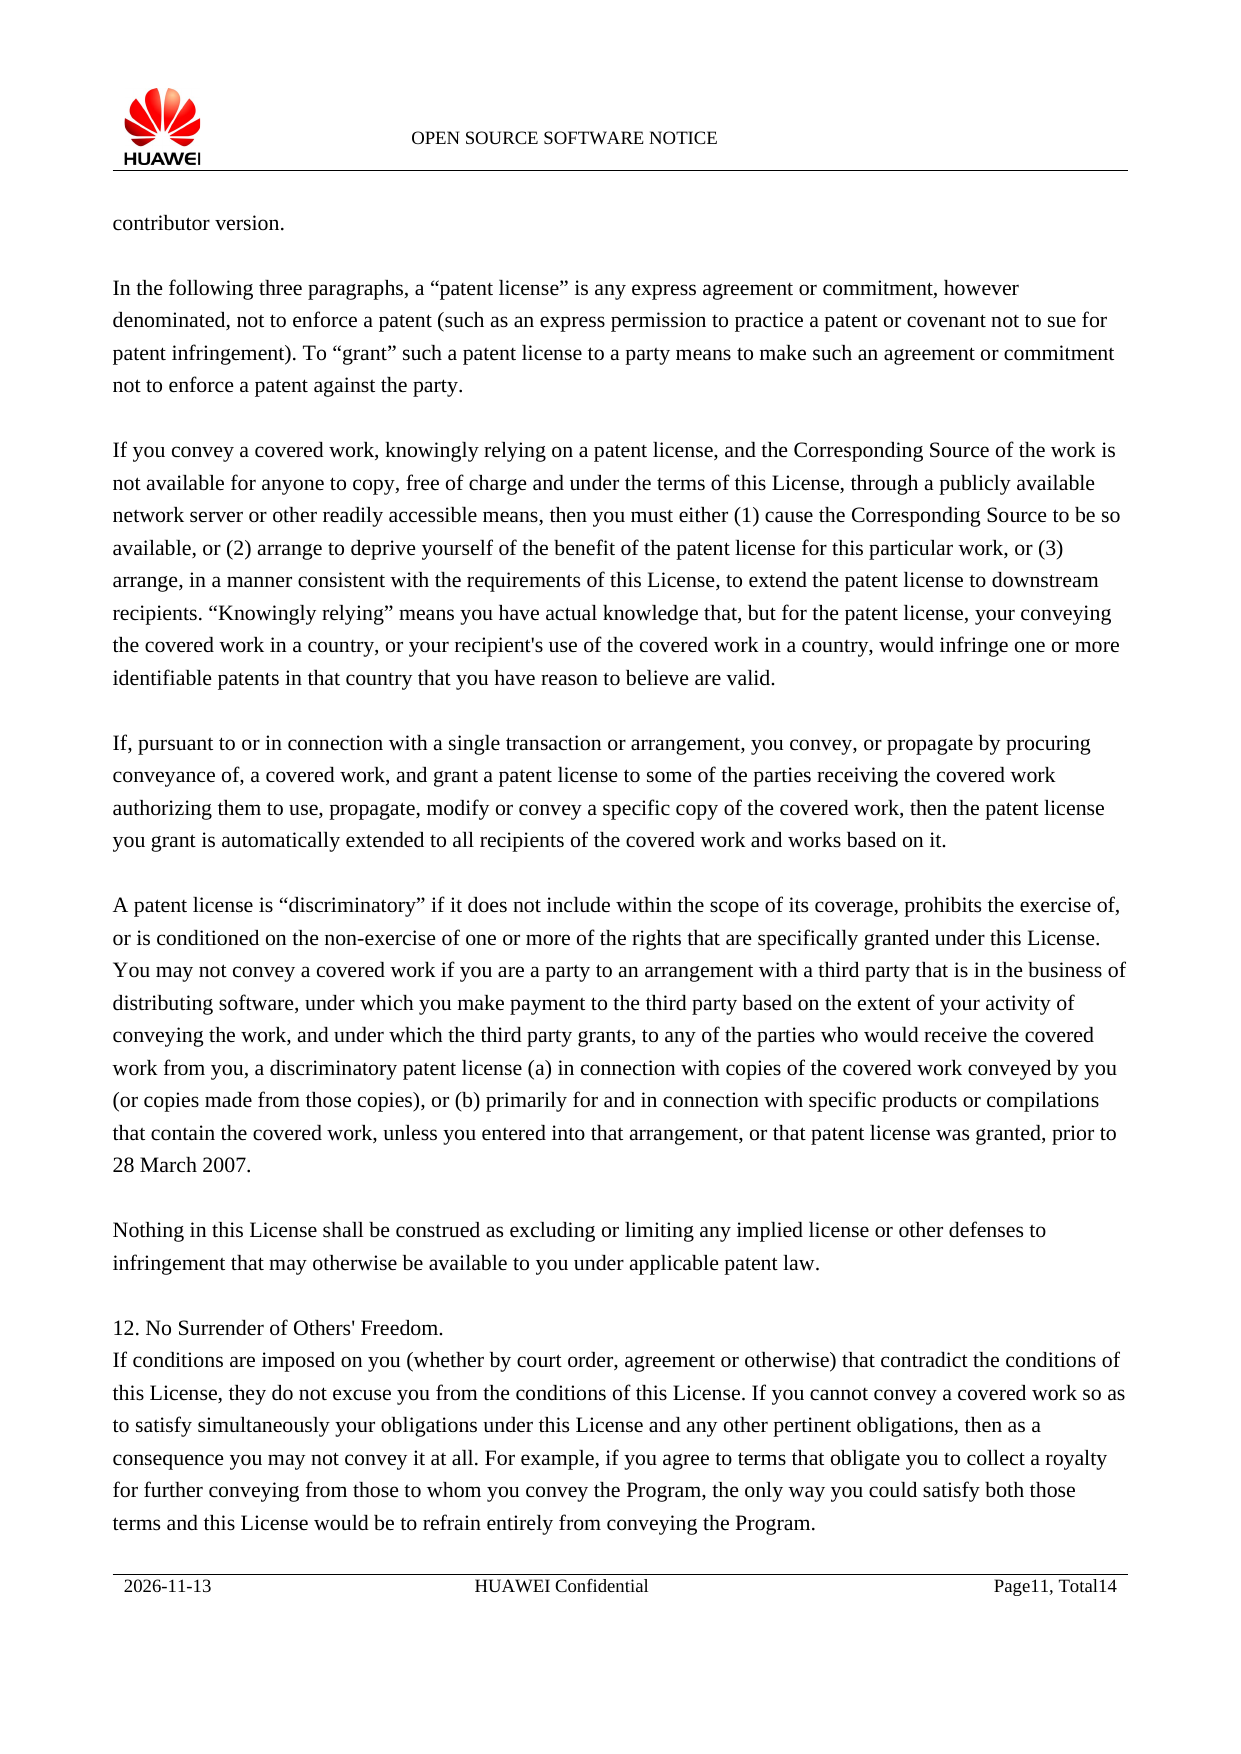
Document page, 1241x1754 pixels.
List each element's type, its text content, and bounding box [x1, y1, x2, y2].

text In the following three paragraphs, a “patent license” is any express agreement or commitment, however denominated, not to enforce a patent (such as an express permission to practice a patent or covenant not to sue for patent infringement). To “grant” such a patent license to a party means to make such an agreement or commitment not to enforce a patent against the party. [112, 271, 1128, 401]
text 12. No Surrender of Others' Freedom. [112, 1311, 1128, 1344]
picture [124, 88, 201, 165]
text Nothing in this License shall be construed as excluding or limiting any implied license or other defenses to infringement that may otherwise be available to you under applicable patent law. [112, 1214, 1128, 1279]
text If conditions are imposed on you (whether by court order, agreement or otherwise) that contradict the conditions of this License, they do not excuse you from the conditions of this License. If you cannot convey a covered work so as to satisfy simultaneously your obligations under this License and any other pertinent obligations, then as a consequence you may not convey it at all. For example, if you agree to terms that obligate you to collect a royalty for further conveying from those to whom you convey the Program, the only way you could satisfy both those terms and this License would be to refrain entirely from conveying the Program. [112, 1344, 1128, 1539]
text A patent license is “discriminatory” if it does not include within the scope of its coverage, prohibits the exercise of, or is conditioned on the non-exercise of one or more of the rights that are specifically granted under this License. You may not convey a covered work if you are a party to an arrangement with a third party that is in the business of distributing software, under which you make payment to the third party based on the extent of your activity of conveying the work, and under which the third party grants, to any of the parties who would receive the covered work from you, a discriminatory patent license (a) in connection with copies of the covered work conveyed by you (or copies made from those copies), or (b) primarily for and in connection with specific products or compilations that contain the covered work, unless you entered into that arrangement, or that patent license was granted, prior to 28 March 2007. [112, 889, 1128, 1181]
text If, pursuant to or in connection with a single transaction or arrangement, you convey, or propagate by procuring conveyance of, a covered work, and grant a patent license to some of the parties receiving the covered work authorizing them to use, propagate, modify or convey a specific copy of the covered work, then the patent license you grant is automatically extended to all recipients of the covered work and works based on it. [112, 726, 1128, 856]
text If you convey a covered work, knowingly relying on a patent license, and the Corresponding Source of the work is not available for anyone to copy, free of charge and under the terms of this License, through a publicly available network server or other readily accessible means, then you must either (1) cause the Corresponding Source to be so available, or (2) arrange to deprive yourself of the benefit of the patent license for this particular work, or (3) arrange, in a manner consistent with the requirements of this License, to extend the patent license to downstream recipients. “Knowingly relying” means you have actual knowledge that, but for the patent license, your conveying the covered work in a country, or your recipient's use of the covered work in a country, would infringe one or more identifiable patents in that country that you have reason to believe are valid. [112, 434, 1128, 694]
